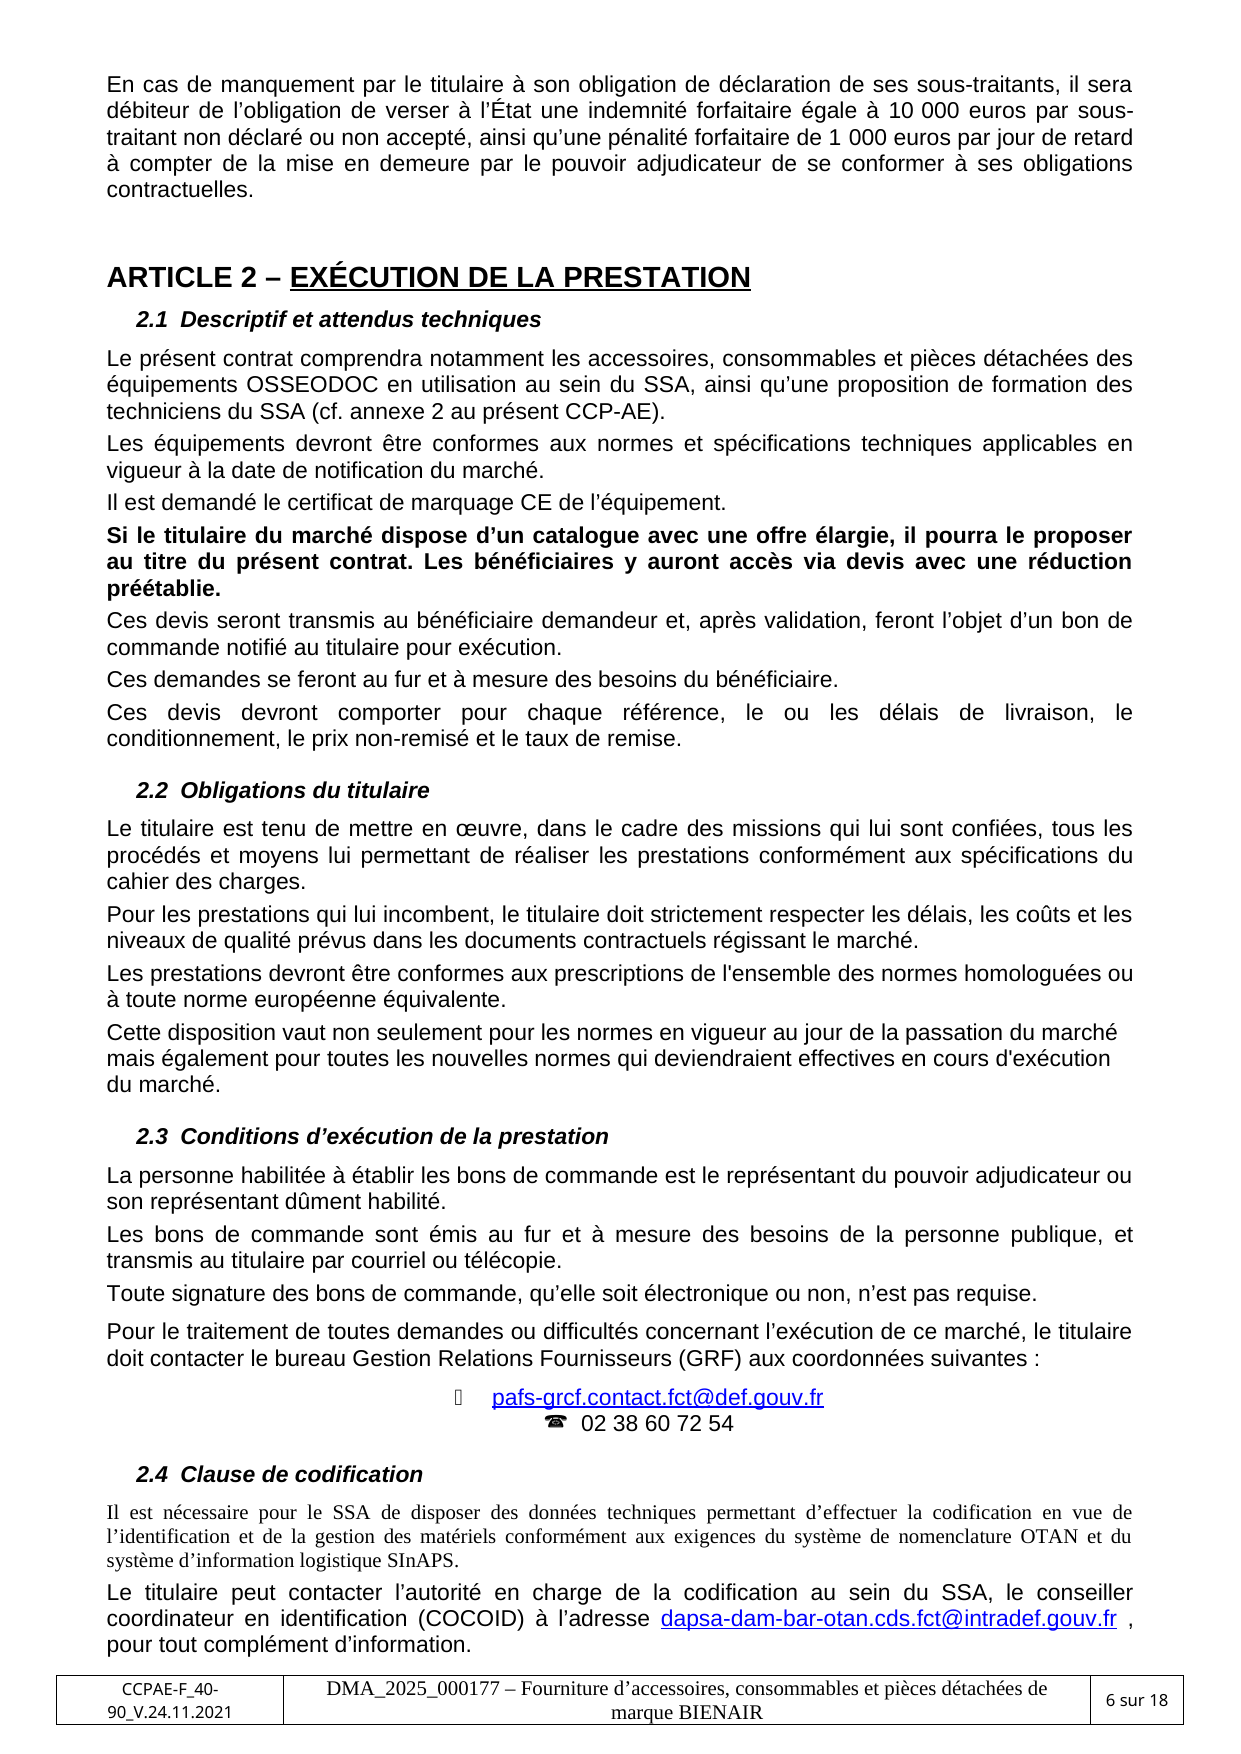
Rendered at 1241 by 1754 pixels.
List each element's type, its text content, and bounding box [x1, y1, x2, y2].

subtitle Clause de codification [136, 1461, 1134, 1488]
text Le présent contrat comprendra notamment les accessoires, consommables et pièces détachées des équipements OSSEODOC en utilisation au sein du SSA, ainsi qu’une proposition de formation des techniciens du SSA (cf. annexe 2 au présent CCP-AE). [106, 345, 1134, 424]
text Ces devis seront transmis au bénéficiaire demandeur et, après validation, feront l’objet d’un bon de commande notifié au titulaire pour exécution. [106, 607, 1134, 660]
text Il est demandé le certificat de marquage CE de l’équipement. [106, 489, 1134, 516]
subtitle Obligations du titulaire [136, 777, 1134, 803]
subtitle Descriptif et attendus techniques [136, 306, 1134, 333]
text Les prestations devront être conformes aux prescriptions de l'ensemble des normes homologuées ou à toute norme européenne équivalente. [106, 960, 1134, 1012]
text Cette disposition vaut non seulement pour les normes en vigueur au jour de la passation du marché mais également pour toutes les nouvelles normes qui deviendraient effectives en cours d'exécution du marché. [106, 1019, 1134, 1098]
text Le titulaire est tenu de mettre en œuvre, dans le cadre des missions qui lui sont confiées, tous les procédés et moyens lui permettant de réaliser les prestations conformément aux spécifications du cahier des charges. [106, 815, 1134, 894]
text Ces demandes se feront au fur et à mesure des besoins du bénéficiaire. [106, 666, 1134, 693]
text Ces devis devront comporter pour chaque référence, le ou les délais de livraison, le conditionnement, le prix non-remisé et le taux de remise. [106, 699, 1134, 752]
text La personne habilitée à établir les bons de commande est le représentant du pouvoir adjudicateur ou son représentant dûment habilité. [106, 1162, 1134, 1214]
subtitle Conditions d’exécution de la prestation [136, 1123, 1134, 1149]
text En cas de manquement par le titulaire à son obligation de déclaration de ses sous-traitants, il sera débiteur de l’obligation de verser à l’État une indemnité forfaitaire égale à 10 000 euros par sous-traitant non déclaré ou non accepté, ainsi qu’une pénalité forfaitaire de 1 000 euros par jour de retard à compter de la mise en demeure par le pouvoir adjudicateur de se conformer à ses obligations contractuelles. [106, 71, 1134, 203]
text Les équipements devront être conformes aux normes et spécifications techniques applicables en vigueur à la date de notification du marché. [106, 430, 1134, 483]
text Les bons de commande sont émis au fur et à mesure des besoins de la personne publique, et transmis au titulaire par courriel ou télécopie. [106, 1221, 1134, 1273]
text Pour le traitement de toutes demandes ou difficultés concernant l’exécution de ce marché, le titulaire doit contacter le bureau Gestion Relations Fournisseurs (GRF) aux coordonnées suivantes : [106, 1318, 1134, 1371]
text Pour les prestations qui lui incombent, le titulaire doit strictement respecter les délais, les coûts et les niveaux de qualité prévus dans les documents contractuels régissant le marché. [106, 901, 1134, 953]
subtitle EXÉCUTION DE LA PRESTATION [106, 260, 1134, 294]
list 02 38 60 72 54 [143, 1410, 1134, 1436]
list pafs-grcf.contact.fct@def.gouv.fr [144, 1383, 1134, 1410]
text Si le titulaire du marché dispose d’un catalogue avec une offre élargie, il pourra le proposer au titre du présent contrat. Les bénéficiaires y auront accès via devis avec une réduction préétablie. [106, 522, 1134, 601]
text Toute signature des bons de commande, qu’elle soit électronique ou non, n’est pas requise. [106, 1279, 1134, 1306]
